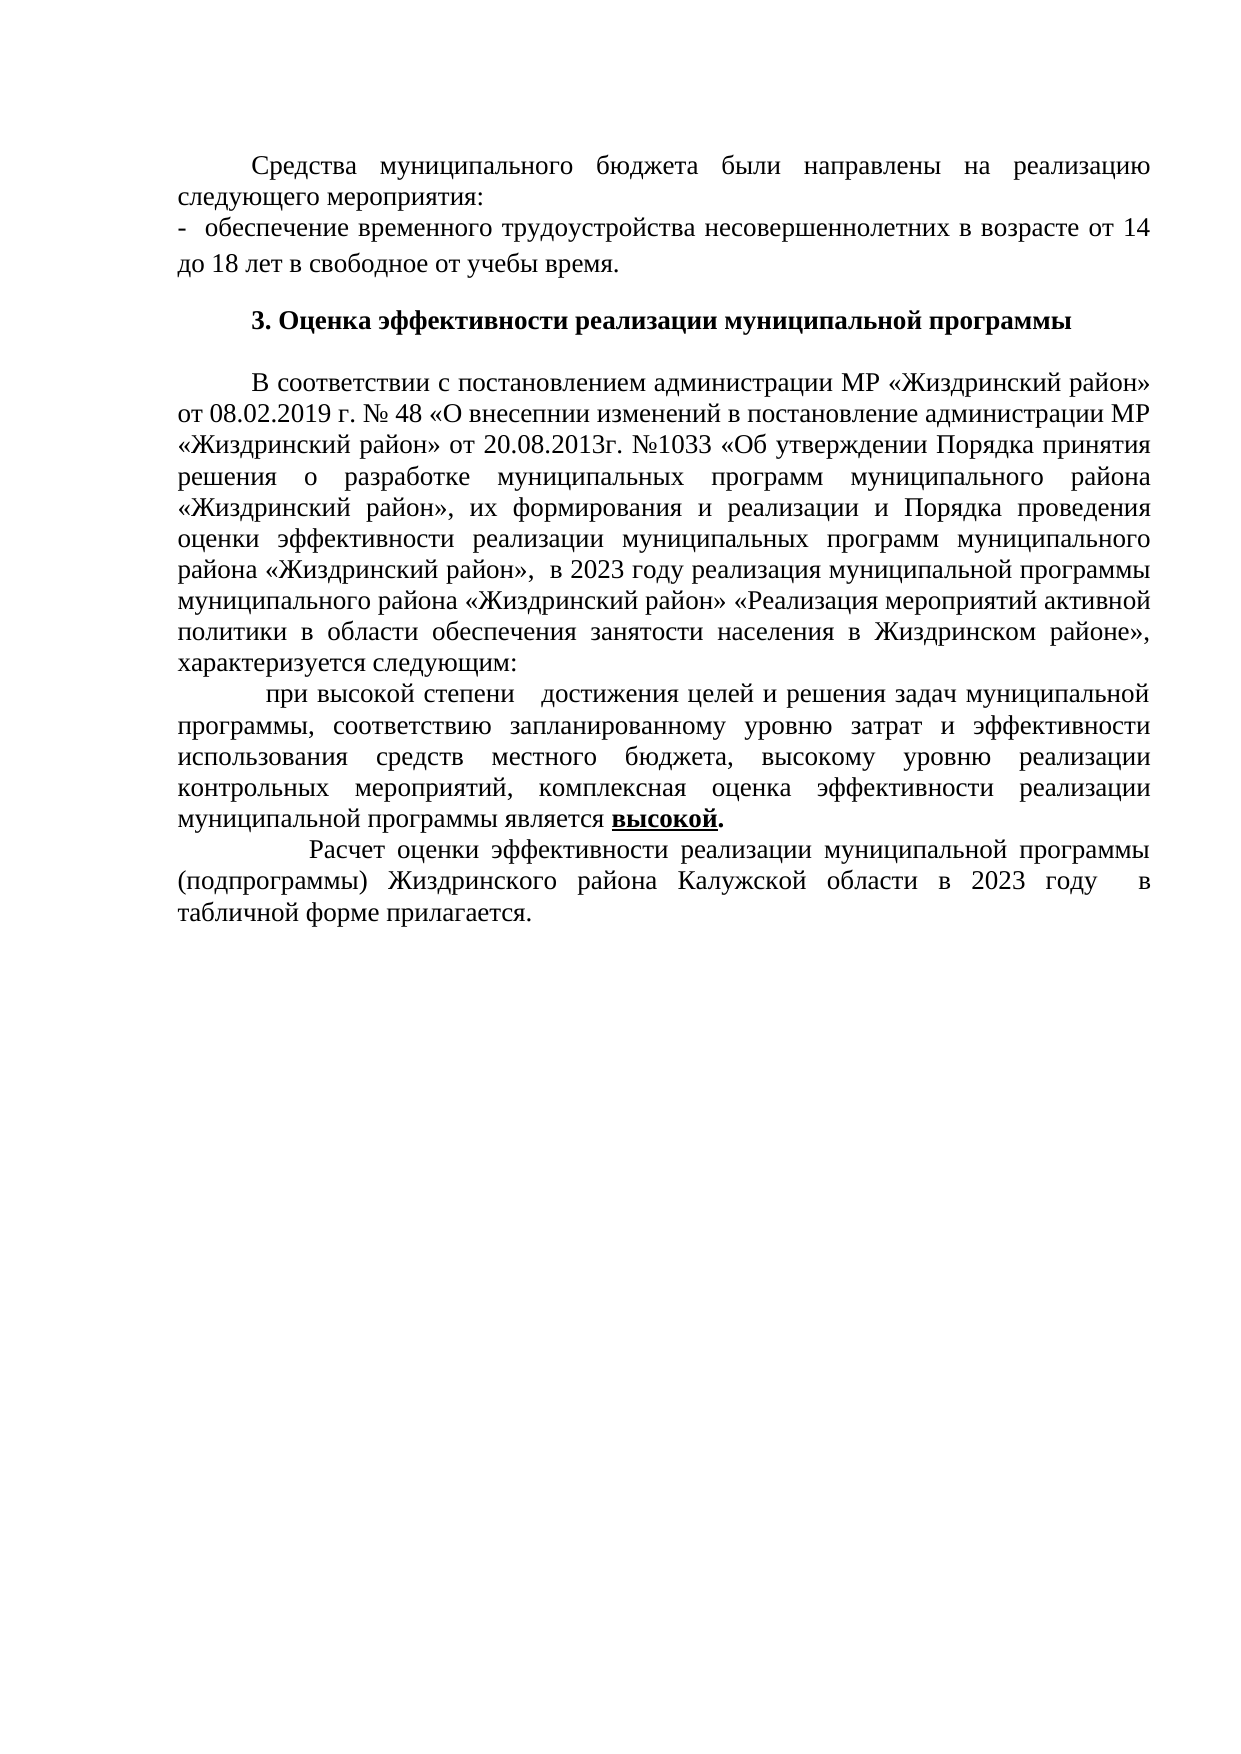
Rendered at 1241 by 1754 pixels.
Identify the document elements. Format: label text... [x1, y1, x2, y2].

text Средства муниципального бюджета были направлены на реализацию следующего мероприятия: [177, 149, 1152, 212]
text - обеспечение временного трудоустройства несовершеннолетних в возрасте от 14 до 18 лет в свободное от учебы время. [177, 212, 1152, 278]
text при высокой степени достижения целей и решения задач муниципальной программы, соответствию запланированному уровню затрат и эффективности использования средств местного бюджета, высокому уровню реализации контрольных мероприятий, комплексная оценка эффективности реализации муниципальной программы является высокой. [177, 678, 1152, 833]
text Расчет оценки эффективности реализации муниципальной программы (подпрограммы) Жиздринского района Калужской области в 2023 году в табличной форме прилагается. [177, 833, 1152, 927]
text 3. Оценка эффективности реализации муниципальной программы [251, 304, 1152, 335]
text В соответствии с постановлением администрации МР «Жиздринский район» от 08.02.2019 г. № 48 «О внесепнии изменений в постановление администрации МР «Жиздринский район» от 20.08.2013г. №1033 «Об утверждении Порядка принятия решения о разработке муниципальных программ муниципального района «Жиздринский район», их формирования и реализации и Порядка проведения оценки эффективности реализации муниципальных программ муниципального района «Жиздринский район», в 2023 году реализация муниципальной программы муниципального района «Жиздринский район» «Реализация мероприятий активной политики в области обеспечения занятости населения в Жиздринском районе», характеризуется следующим: [177, 366, 1152, 678]
